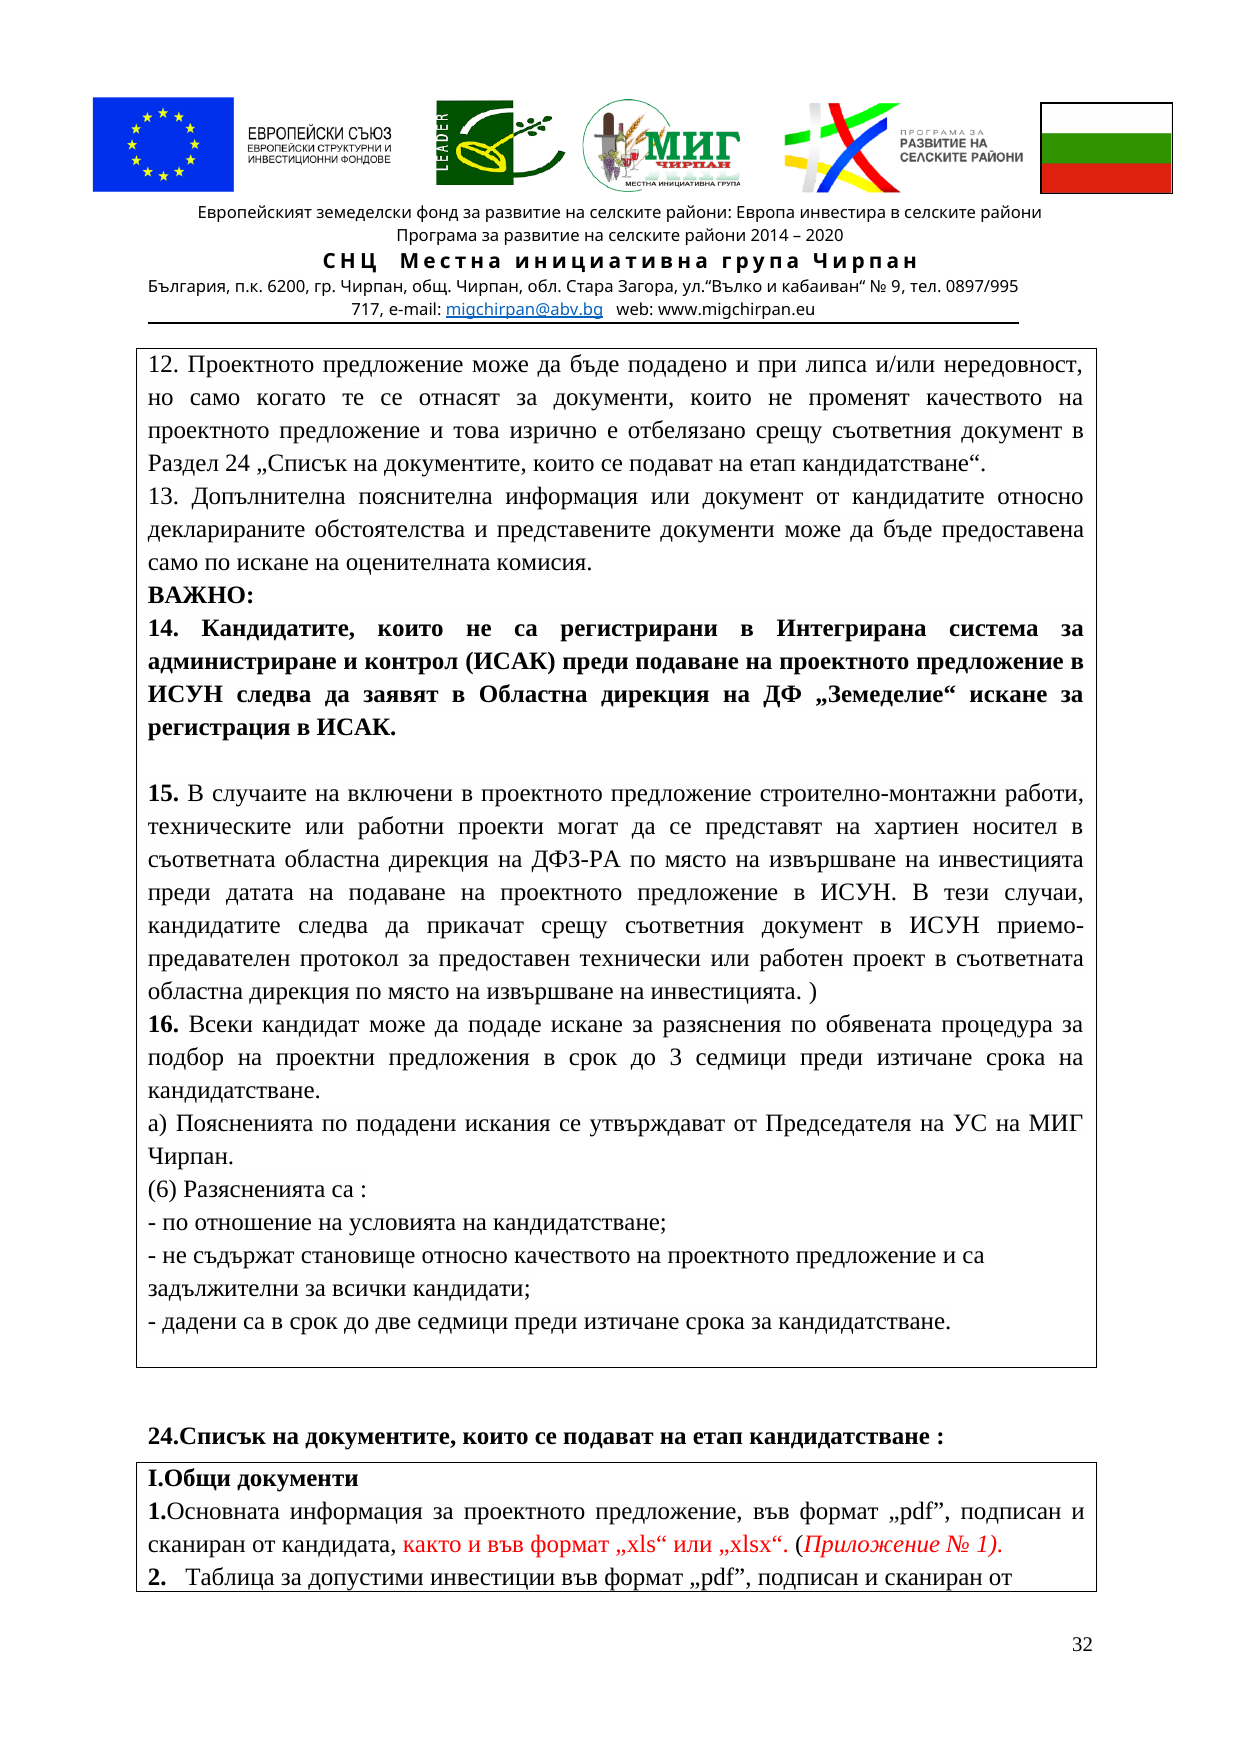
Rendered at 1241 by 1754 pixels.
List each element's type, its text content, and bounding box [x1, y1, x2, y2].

subtitle 24.Списък на документите, които се подават на етап кандидатстване : [148, 1421, 1093, 1449]
picture [770, 95, 1033, 199]
picture [79, 82, 425, 202]
picture [582, 99, 741, 192]
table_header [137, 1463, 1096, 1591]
picture [436, 100, 569, 185]
